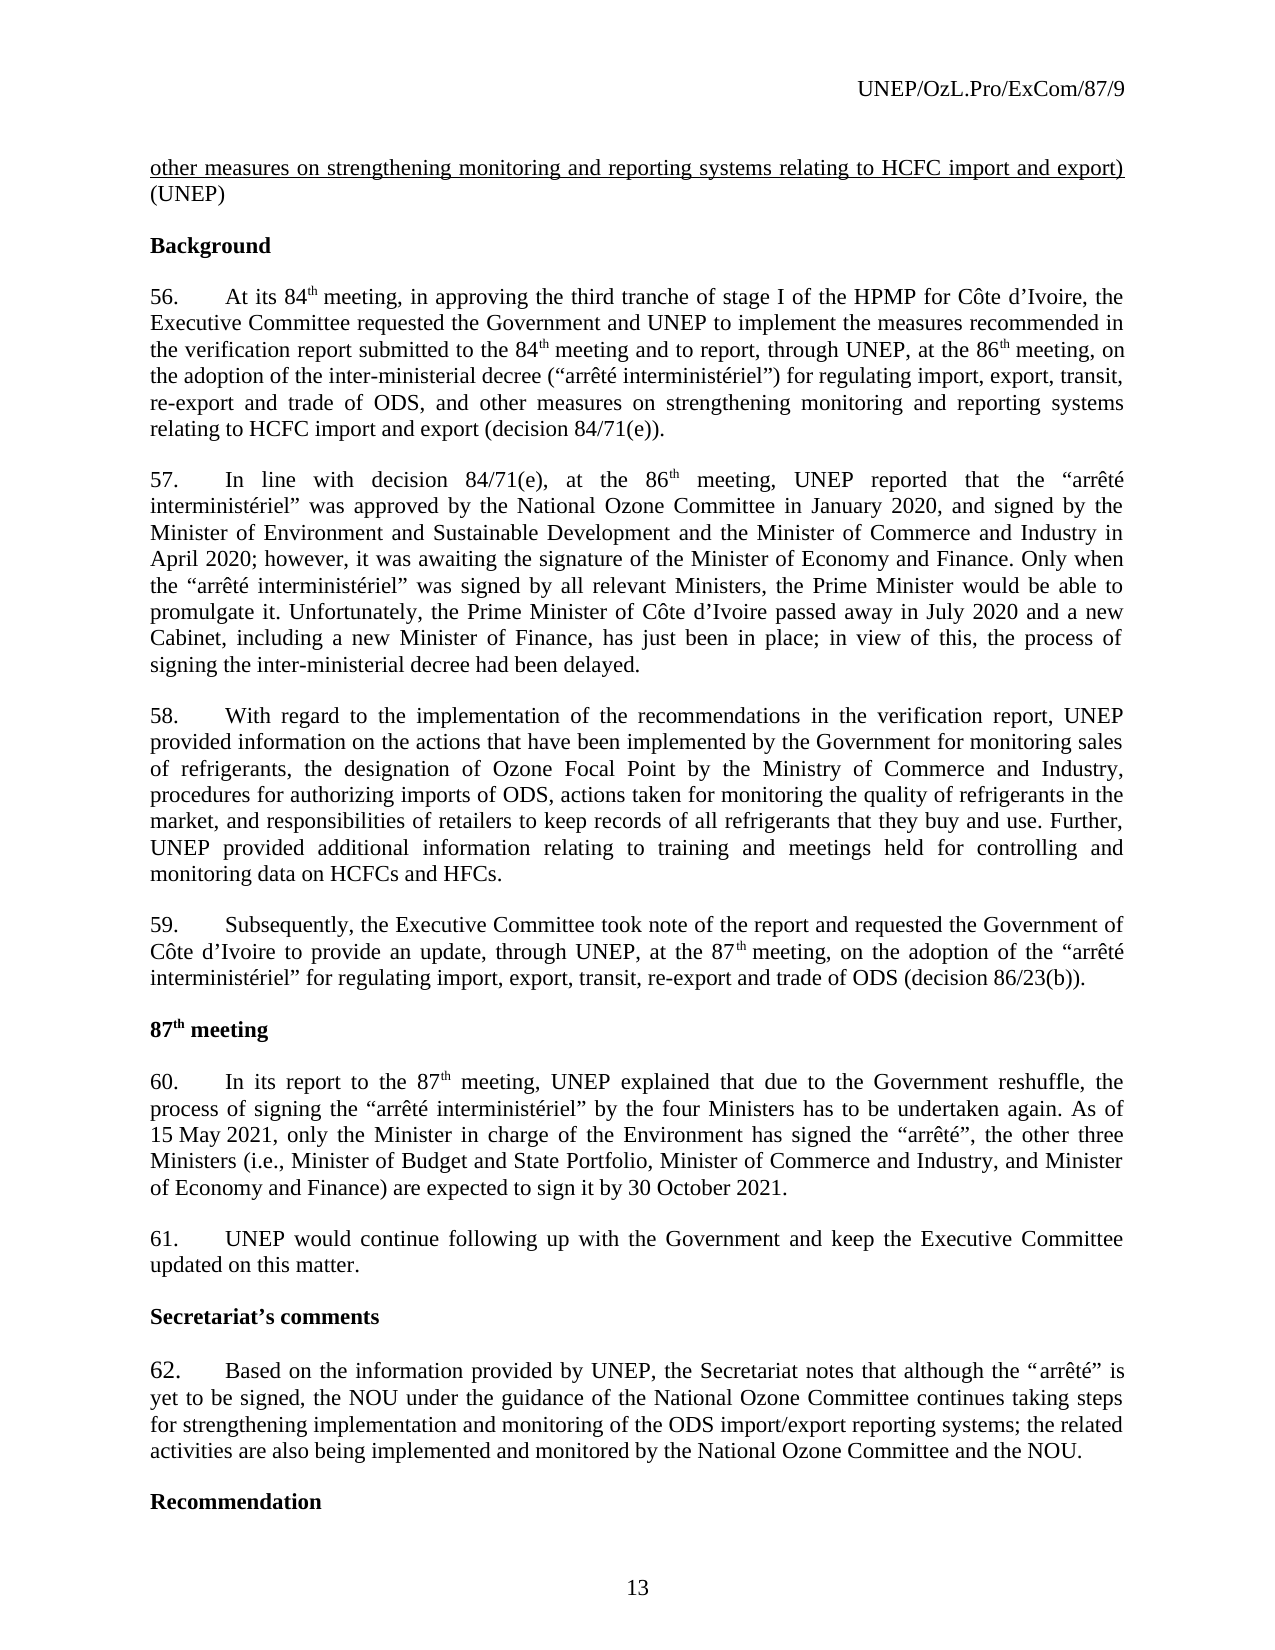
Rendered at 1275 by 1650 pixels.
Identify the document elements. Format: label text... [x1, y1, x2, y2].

text Secretariat’s comments [150, 1303, 1125, 1329]
subtitle Based on the information provided by UNEP, the Secretariat notes that although the “arrêté” is yet to be signed, the NOU under the guidance of the National Ozone Committee continues taking steps for strengthening implementation and monitoring of the ODS import/export reporting systems; the related activities are also being implemented and monitored by the National Ozone Committee and the NOU. [150, 1356, 1125, 1463]
subtitle In its report to the 87th meeting, UNEP explained that due to the Government reshuffle, the process of signing the “arrêté interministériel” by the four Ministers has to be undertaken again. As of 15 May 2021, only the Minister in charge of the Environment has signed the “arrêté”, the other three Ministers (i.e., Minister of Budget and State Portfolio, Minister of Commerce and Industry, and Minister of Economy and Finance) are expected to sign it by 30 October 2021. [150, 1068, 1125, 1200]
subtitle With regard to the implementation of the recommendations in the verification report, UNEP provided information on the actions that have been implemented by the Government for monitoring sales of refrigerants, the designation of Ozone Focal Point by the Ministry of Commerce and Industry, procedures for authorizing imports of ODS, actions taken for monitoring the quality of refrigerants in the market, and responsibilities of retailers to keep records of all refrigerants that they buy and use. Further, UNEP provided additional information relating to training and meetings held for controlling and monitoring data on HCFCs and HFCs. [150, 702, 1125, 887]
subtitle At its 84th meeting, in approving the third tranche of stage I of the HPMP for Côte d’Ivoire, the Executive Committee requested the Government and UNEP to implement the measures recommended in the verification report submitted to the 84th meeting and to report, through UNEP, at the 86th meeting, on the adoption of the inter-ministerial decree (“arrêté interministériel”) for regulating import, export, transit, re-export and trade of ODS, and other measures on strengthening monitoring and reporting systems relating to HCFC import and export (decision 84/71(e)). [150, 283, 1125, 441]
subtitle UNEP would continue following up with the Government and keep the Executive Committee updated on this matter. [150, 1225, 1125, 1278]
text Recommendation [150, 1488, 1125, 1515]
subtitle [150, 154, 1125, 177]
subtitle Background [150, 232, 1125, 258]
subtitle In line with decision 84/71(e), at the 86th meeting, UNEP reported that the “arrêté interministériel” was approved by the National Ozone Committee in January 2020, and signed by the Minister of Environment and Sustainable Development and the Minister of Commerce and Industry in April 2020; however, it was awaiting the signature of the Minister of Economy and Finance. Only when the “arrêté interministériel” was signed by all relevant Ministers, the Prime Minister would be able to promulgate it. Unfortunately, the Prime Minister of Côte d’Ivoire passed away in July 2020 and a new Cabinet, including a new Minister of Finance, has just been in place; in view of this, the process of signing the inter-ministerial decree had been delayed. [150, 466, 1125, 677]
subtitle Subsequently, the Executive Committee took note of the report and requested the Government of Côte d’Ivoire to provide an update, through UNEP, at the 87th meeting, on the adoption of the “arrêté interministériel” for regulating import, export, transit, re-export and trade of ODS (decision 86/23(b)). [150, 912, 1125, 991]
text 87th meeting [150, 1016, 1125, 1042]
